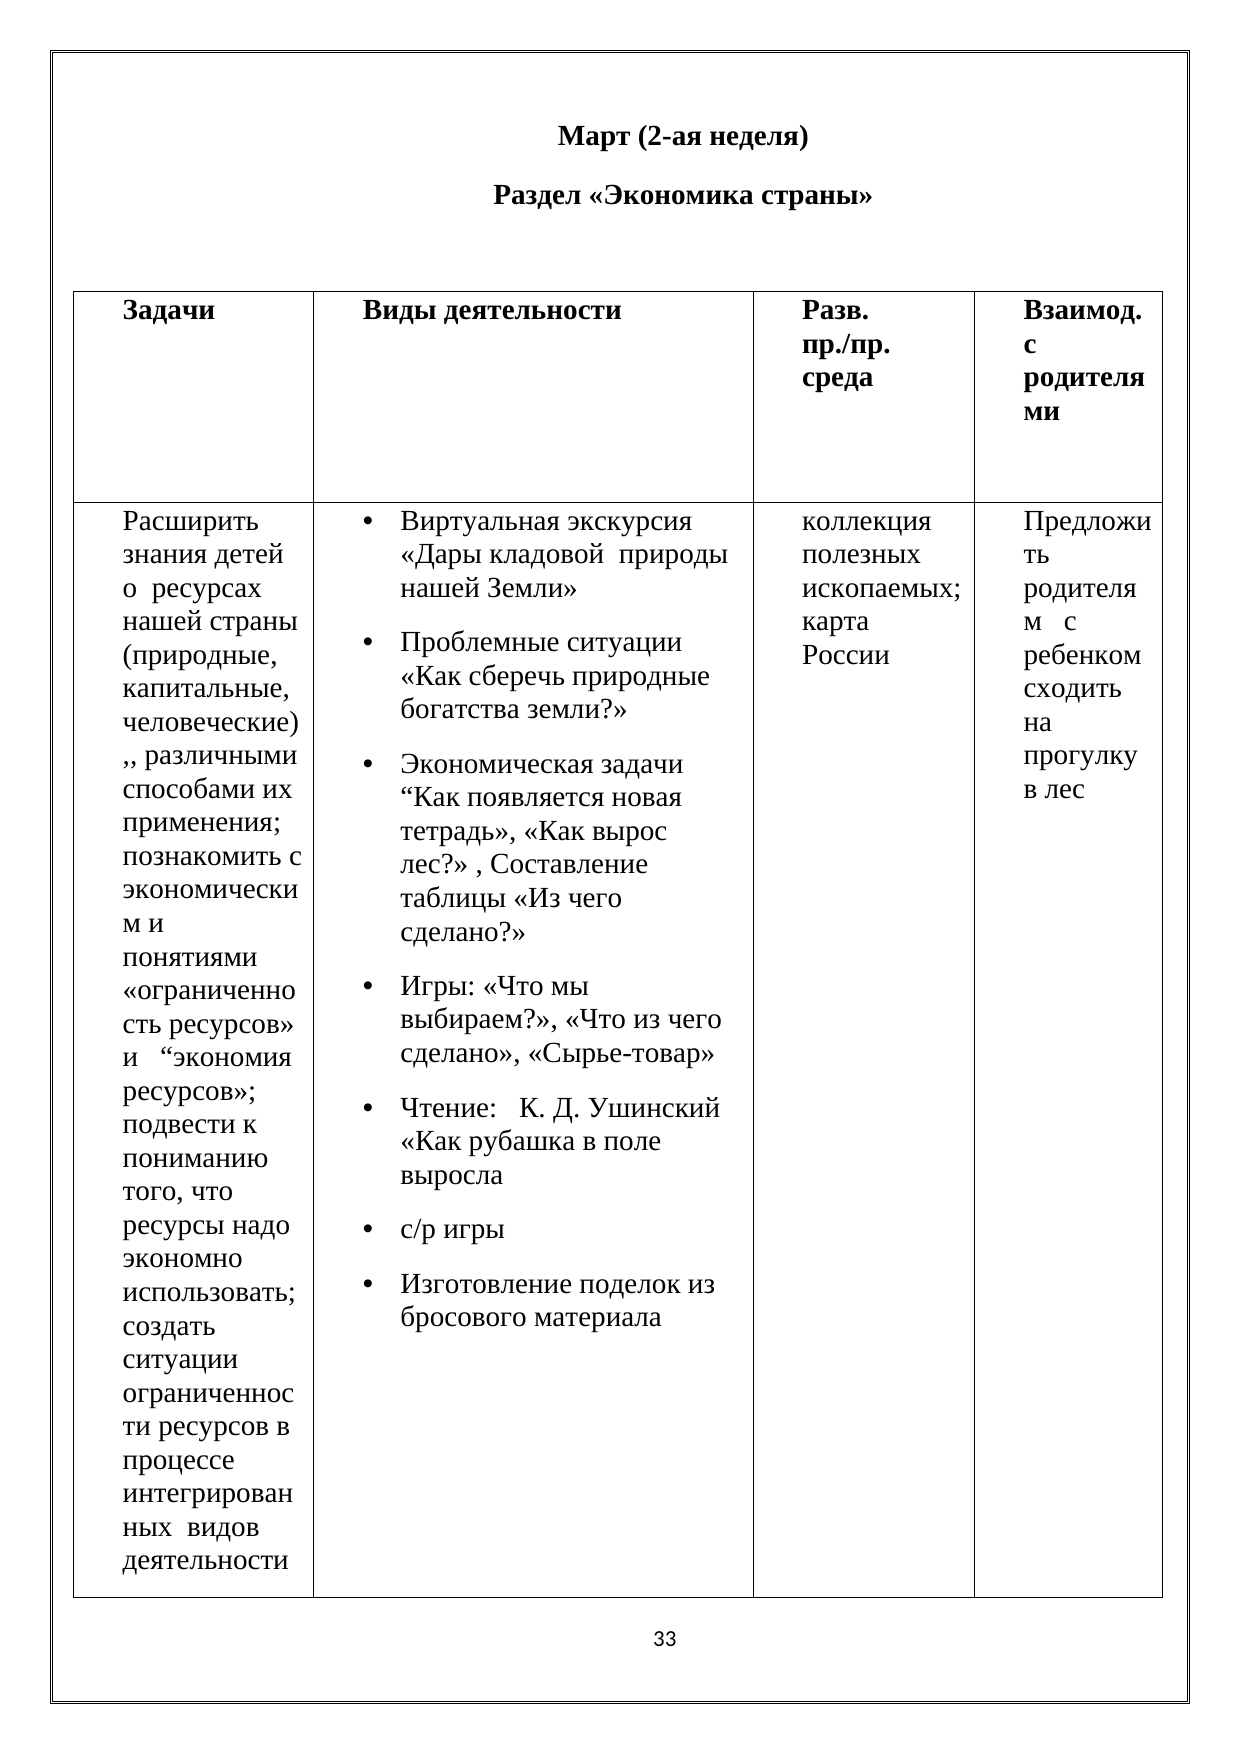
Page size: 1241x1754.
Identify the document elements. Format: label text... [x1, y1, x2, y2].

text Март (2-ая неделя) [215, 118, 1152, 152]
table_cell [754, 503, 974, 1597]
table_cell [74, 503, 313, 1597]
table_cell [314, 503, 753, 1597]
table_header Разв. пр./пр. среда [754, 292, 974, 502]
table_header Взаимод. с родителями [975, 292, 1162, 502]
text Раздел «Экономика страны» [215, 177, 1152, 211]
table_header Виды деятельности [314, 292, 753, 502]
table_header Задачи [74, 292, 313, 502]
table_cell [975, 503, 1162, 1597]
